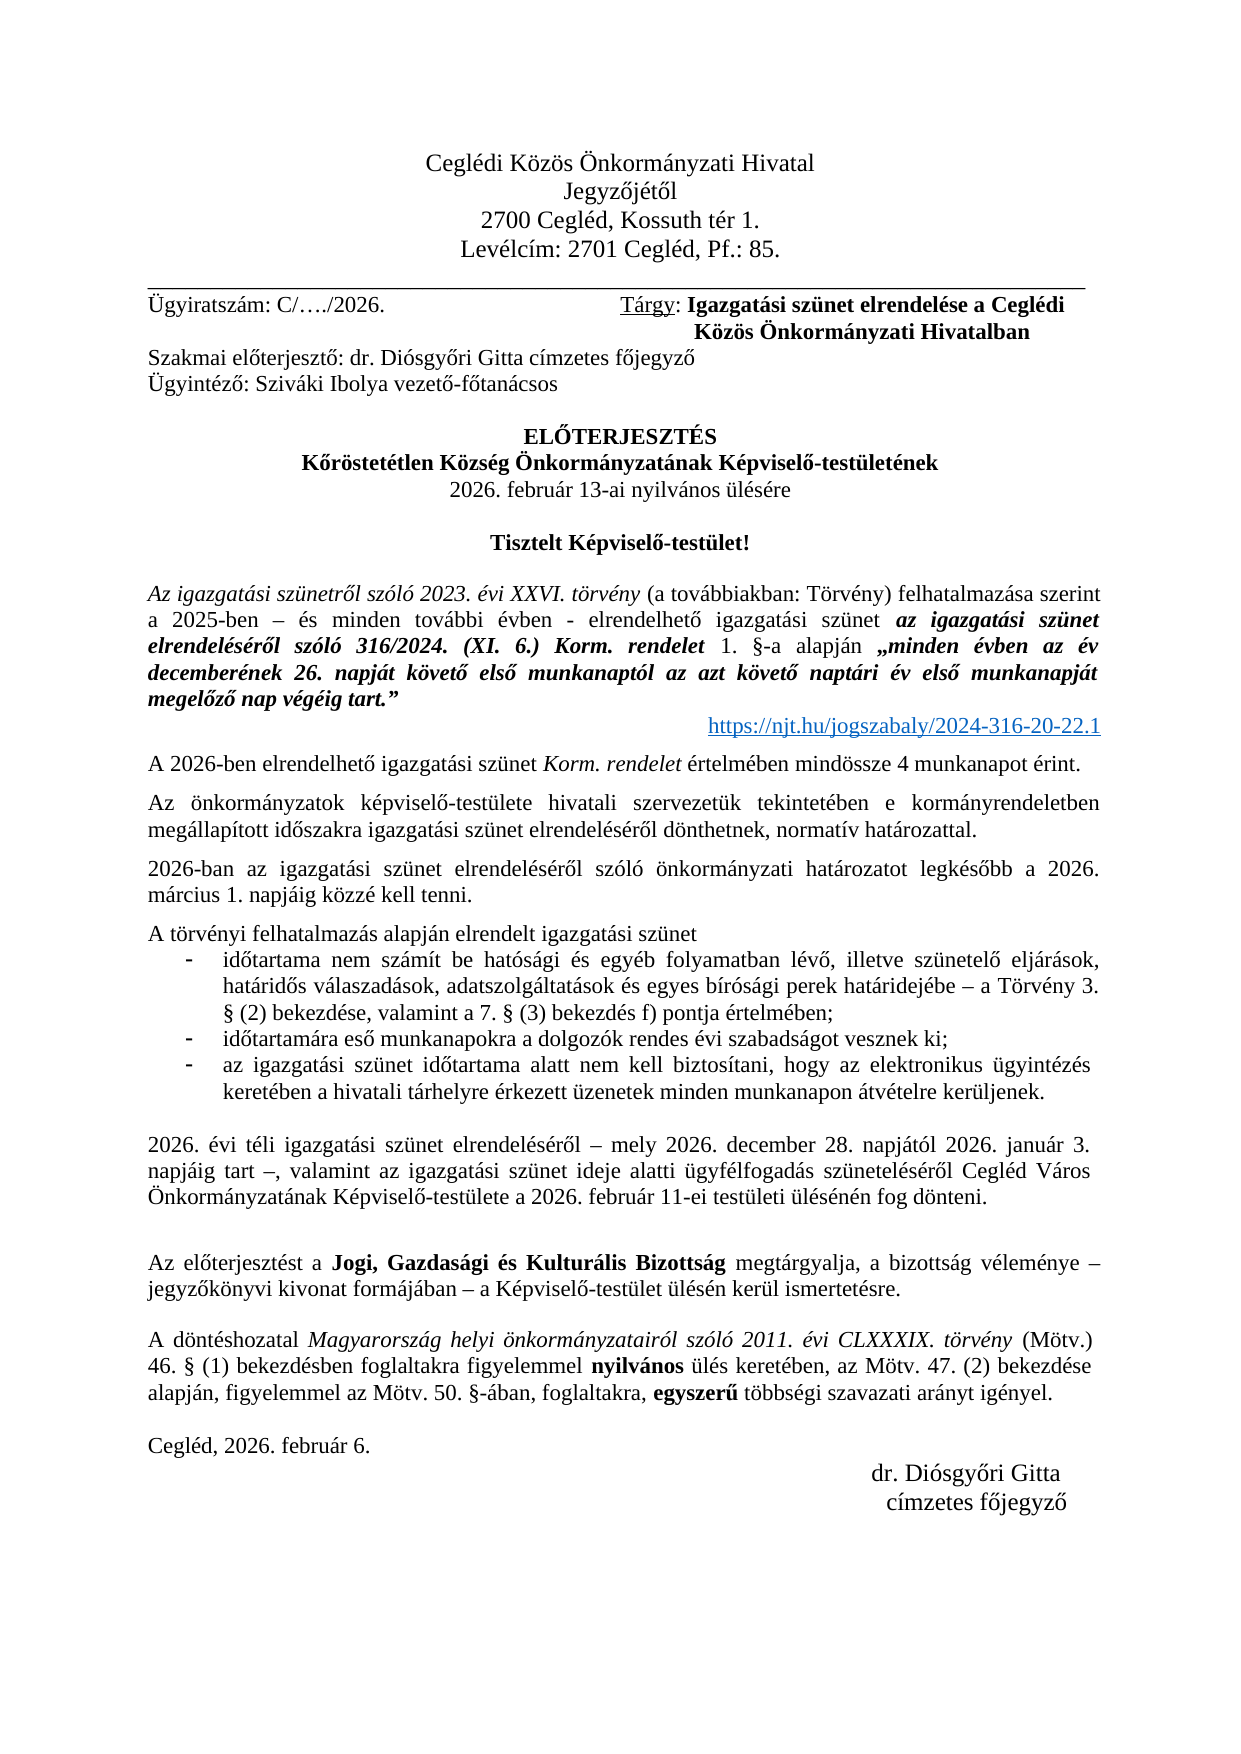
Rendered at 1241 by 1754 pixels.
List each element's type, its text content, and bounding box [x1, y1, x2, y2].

text Jegyzőjétől [148, 176, 1093, 205]
text Az önkormányzatok képviselő-testülete hivatali szervezetük tekintetében e kormányrendeletben megállapított időszakra igazgatási szünet elrendeléséről dönthetnek, normatív határozattal. [148, 789, 1101, 842]
text A döntéshozatal Magyarország helyi önkormányzatairól szóló 2011. évi CLXXXIX. törvény (Mötv.) 46. § (1) bekezdésben foglaltakra figyelemmel nyilvános ülés keretében, az Mötv. 47. (2) bekezdése alapján, figyelemmel az Mötv. 50. §-ában, foglaltakra, egyszerű többségi szavazati arányt igényel. [148, 1326, 1093, 1405]
text 2026-ban az igazgatási szünet elrendeléséről szóló önkormányzati határozatot legkésőbb a 2026. március 1. napjáig közzé kell tenni. [148, 854, 1101, 907]
text Az igazgatási szünetről szóló 2023. évi XXVI. törvény (a továbbiakban: Törvény) felhatalmazása szerint a 2025-ben – és minden további évben - elrendelhető igazgatási szünet az igazgatási szünet elrendeléséről szóló 316/2024. (XI. 6.) Korm. rendelet 1. §-a alapján „minden évben az év decemberének 26. napját követő első munkanaptól az azt követő naptári év első munkanapját megelőző nap végéig tart.” [148, 580, 1101, 712]
text 2026. február 13-ai nyilvános ülésére [148, 476, 1093, 502]
text Ügyiratszám: C/…./2026. Tárgy: Igazgatási szünet elrendelése a Ceglédi Közös Önkormányzati Hivatalban [148, 291, 1093, 344]
text A törvényi felhatalmazás alapján elrendelt igazgatási szünet [148, 920, 1101, 946]
list időtartamára eső munkanapokra a dolgozók rendes évi szabadságot vesznek ki; [185, 1025, 1101, 1052]
text Kőröstetétlen Község Önkormányzatának Képviselő-testületének [148, 449, 1093, 476]
text A 2026-ben elrendelhető igazgatási szünet Korm. rendelet értelmében mindössze 4 munkanapot érint. [148, 751, 1101, 777]
list az igazgatási szünet időtartama alatt nem kell biztosítani, hogy az elektronikus ügyintézés keretében a hivatali tárhelyre érkezett üzenetek minden munkanapon átvételre kerüljenek. [185, 1052, 1093, 1104]
list Tisztelt Képviselő-testület! [148, 528, 1093, 555]
text Az előterjesztést a Jogi, Gazdasági és Kulturális Bizottság megtárgyalja, a bizottság véleménye – jegyzőkönyvi kivonat formájában – a Képviselő-testület ülésén kerül ismertetésre. [148, 1248, 1101, 1301]
text ___________________________________________________________________________ [148, 263, 1093, 291]
text Ceglédi Közös Önkormányzati Hivatal [148, 148, 1093, 176]
text ELŐTERJESZTÉS [148, 423, 1093, 449]
text 2700 Cegléd, Kossuth tér 1. [148, 205, 1093, 234]
text címzetes főjegyző [148, 1487, 1093, 1516]
text https://njt.hu/jogszabaly/2024-316-20-22.1 [148, 712, 1101, 738]
text Levélcím: 2701 Cegléd, Pf.: 85. [148, 234, 1093, 263]
text Cegléd, 2026. február 6. [148, 1432, 1093, 1458]
list 2026. évi téli igazgatási szünet elrendeléséről – mely 2026. december 28. napjától 2026. január 3. napjáig tart –, valamint az igazgatási szünet ideje alatti ügyfélfogadás szüneteléséről Cegléd Város Önkormányzatának Képviselő-testülete a 2026. február 11-ei testületi ülésénén fog dönteni. [148, 1131, 1093, 1210]
text Szakmai előterjesztő: dr. Diósgyőri Gitta címzetes főjegyző [148, 344, 1093, 370]
text Ügyintéző: Sziváki Ibolya vezető-főtanácsos [148, 370, 1093, 397]
text dr. Diósgyőri Gitta [148, 1458, 1093, 1487]
list időtartama nem számít be hatósági és egyéb folyamatban lévő, illetve szünetelő eljárások, határidős válaszadások, adatszolgáltatások és egyes bírósági perek határidejébe – a Törvény 3. § (2) bekezdése, valamint a 7. § (3) bekezdés f) pontja értelmében; [185, 946, 1101, 1025]
